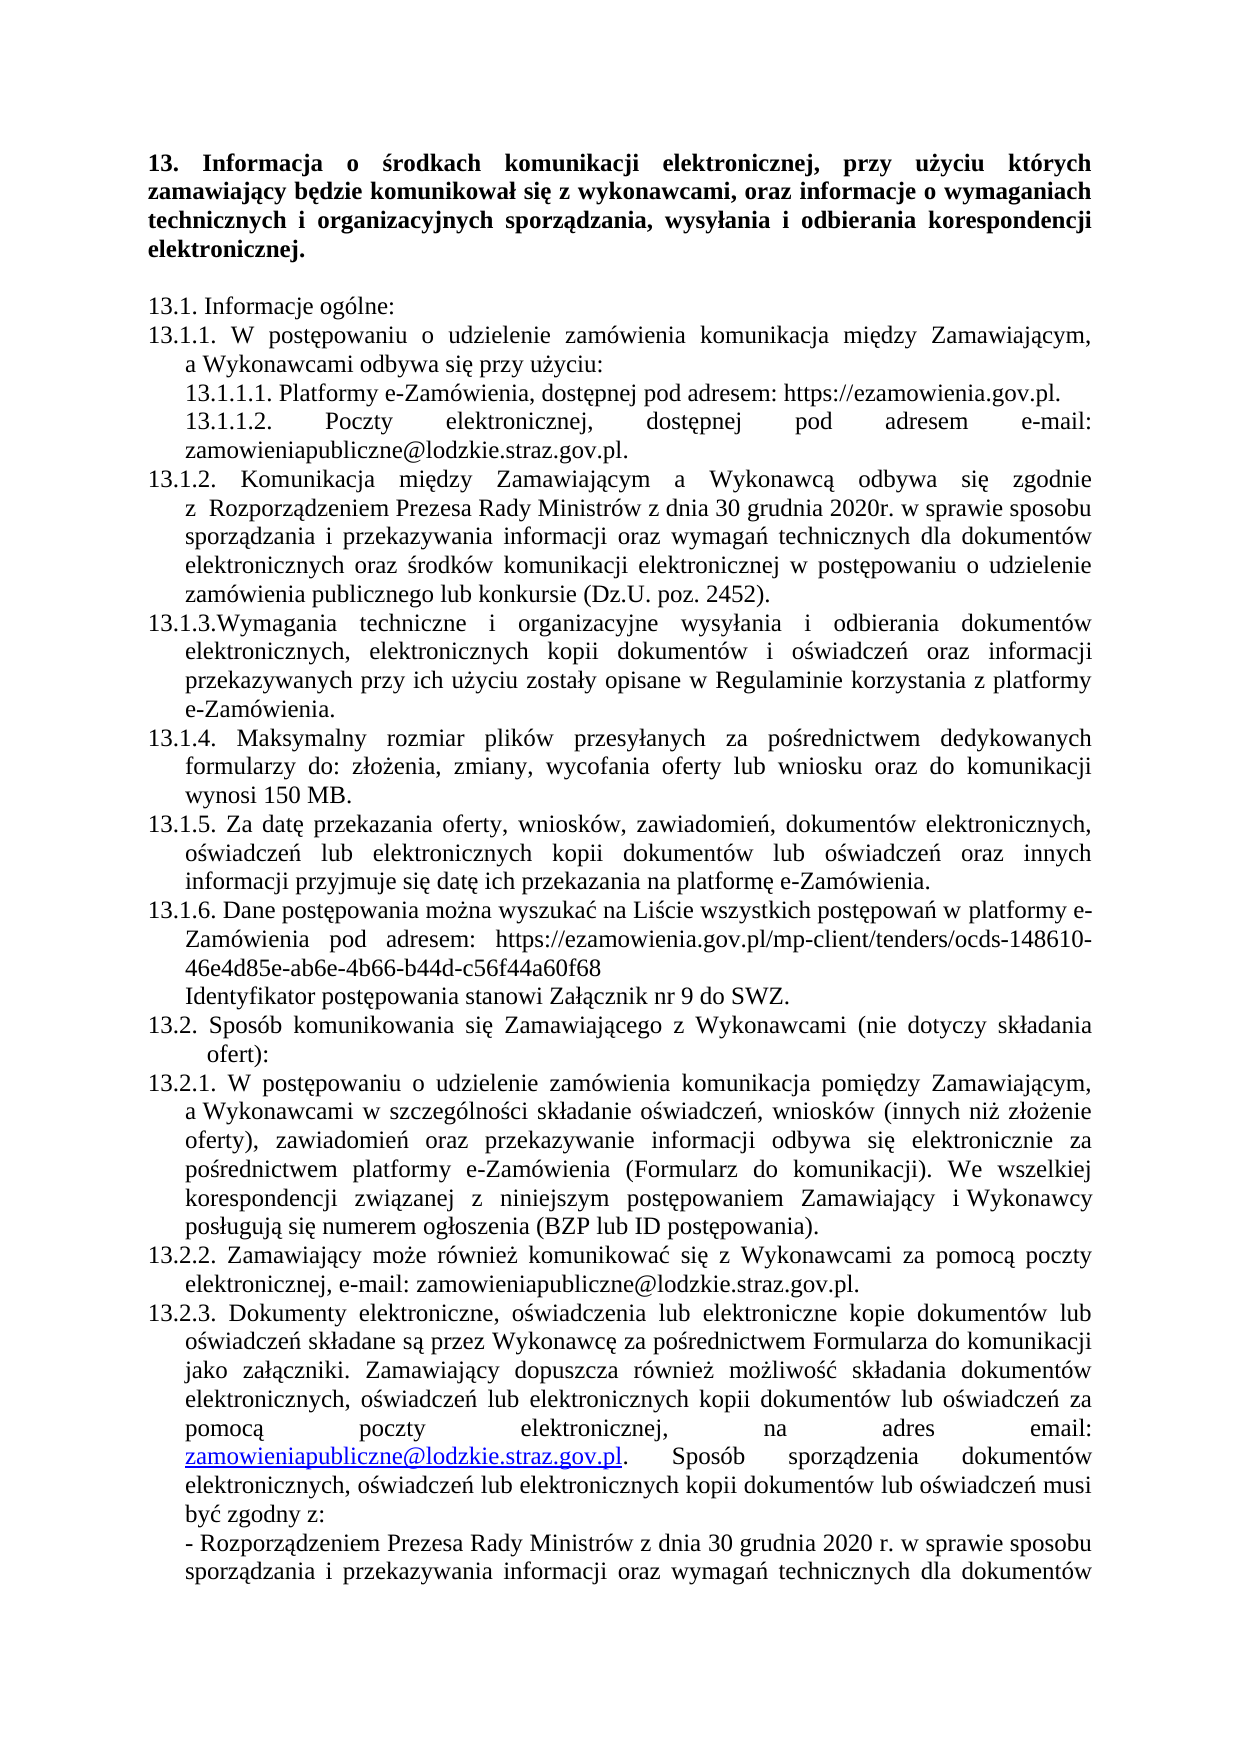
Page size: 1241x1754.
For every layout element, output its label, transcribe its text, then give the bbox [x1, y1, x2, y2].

text 13. Informacja o środkach komunikacji elektronicznej, przy użyciu których zamawiający będzie komunikował się z wykonawcami, oraz informacje o wymaganiach technicznych i organizacyjnych sporządzania, wysyłania i odbierania korespondencji elektronicznej. [148, 148, 1093, 263]
text 13.1.1.1. Platformy e-Zamówienia, dostępnej pod adresem: https://ezamowienia.gov.pl. [185, 378, 1093, 406]
text 13.2.1. W postępowaniu o udzielenie zamówienia komunikacja pomiędzy Zamawiającym, a Wykonawcami w szczególności składanie oświadczeń, wniosków (innych niż złożenie oferty), zawiadomień oraz przekazywanie informacji odbywa się elektronicznie za pośrednictwem platformy e-Zamówienia (Formularz do komunikacji). We wszelkiej korespondencji związanej z niniejszym postępowaniem Zamawiający i Wykonawcy posługują się numerem ogłoszenia (BZP lub ID postępowania). [148, 1068, 1093, 1240]
text 13.1.4. Maksymalny rozmiar plików przesyłanych za pośrednictwem dedykowanych formularzy do: złożenia, zmiany, wycofania oferty lub wniosku oraz do komunikacji wynosi 150 MB. [148, 723, 1093, 809]
text 13.1.3.Wymagania techniczne i organizacyjne wysyłania i odbierania dokumentów elektronicznych, elektronicznych kopii dokumentów i oświadczeń oraz informacji przekazywanych przy ich użyciu zostały opisane w Regulaminie korzystania z platformy e-Zamówienia. [148, 608, 1093, 723]
text 13.1.1.2. Poczty elektronicznej, dostępnej pod adresem e-mail: zamowieniapubliczne@lodzkie.straz.gov.pl. [185, 406, 1093, 464]
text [185, 1528, 1093, 1585]
text 13.1.1. W postępowaniu o udzielenie zamówienia komunikacja między Zamawiającym, a Wykonawcami odbywa się przy użyciu: [148, 320, 1093, 378]
text 13.1.6. Dane postępowania można wyszukać na Liście wszystkich postępowań w platformy e-Zamówienia pod adresem: https://ezamowienia.gov.pl/mp-client/tenders/ocds-148610-46e4d85e-ab6e-4b66-b44d-c56f44a60f68 [148, 895, 1093, 981]
text 13.1.2. Komunikacja między Zamawiającym a Wykonawcą odbywa się zgodnie z Rozporządzeniem Prezesa Rady Ministrów z dnia 30 grudnia 2020r. w sprawie sposobu sporządzania i przekazywania informacji oraz wymagań technicznych dla dokumentów elektronicznych oraz środków komunikacji elektronicznej w postępowaniu o udzielenie zamówienia publicznego lub konkursie (Dz.U. poz. 2452). [148, 464, 1093, 608]
text 13.1.5. Za datę przekazania oferty, wniosków, zawiadomień, dokumentów elektronicznych, oświadczeń lub elektronicznych kopii dokumentów lub oświadczeń oraz innych informacji przyjmuje się datę ich przekazania na platformę e-Zamówienia. [148, 809, 1093, 895]
text Identyfikator postępowania stanowi Załącznik nr 9 do SWZ. [185, 981, 1093, 1010]
text 13.2.2. Zamawiający może również komunikować się z Wykonawcami za pomocą poczty elektronicznej, e-mail: zamowieniapubliczne@lodzkie.straz.gov.pl. [148, 1240, 1093, 1298]
text 13.1. Informacje ogólne: [148, 291, 1093, 320]
text 13.2.3. Dokumenty elektroniczne, oświadczenia lub elektroniczne kopie dokumentów lub oświadczeń składane są przez Wykonawcę za pośrednictwem Formularza do komunikacji jako załączniki. Zamawiający dopuszcza również możliwość składania dokumentów elektronicznych, oświadczeń lub elektronicznych kopii dokumentów lub oświadczeń za pomocą poczty elektronicznej, na adres email: zamowieniapubliczne@lodzkie.straz.gov.pl. Sposób sporządzenia dokumentów elektronicznych, oświadczeń lub elektronicznych kopii dokumentów lub oświadczeń musi być zgodny z: [148, 1298, 1093, 1528]
text 13.2. Sposób komunikowania się Zamawiającego z Wykonawcami (nie dotyczy składania ofert): [148, 1010, 1093, 1068]
